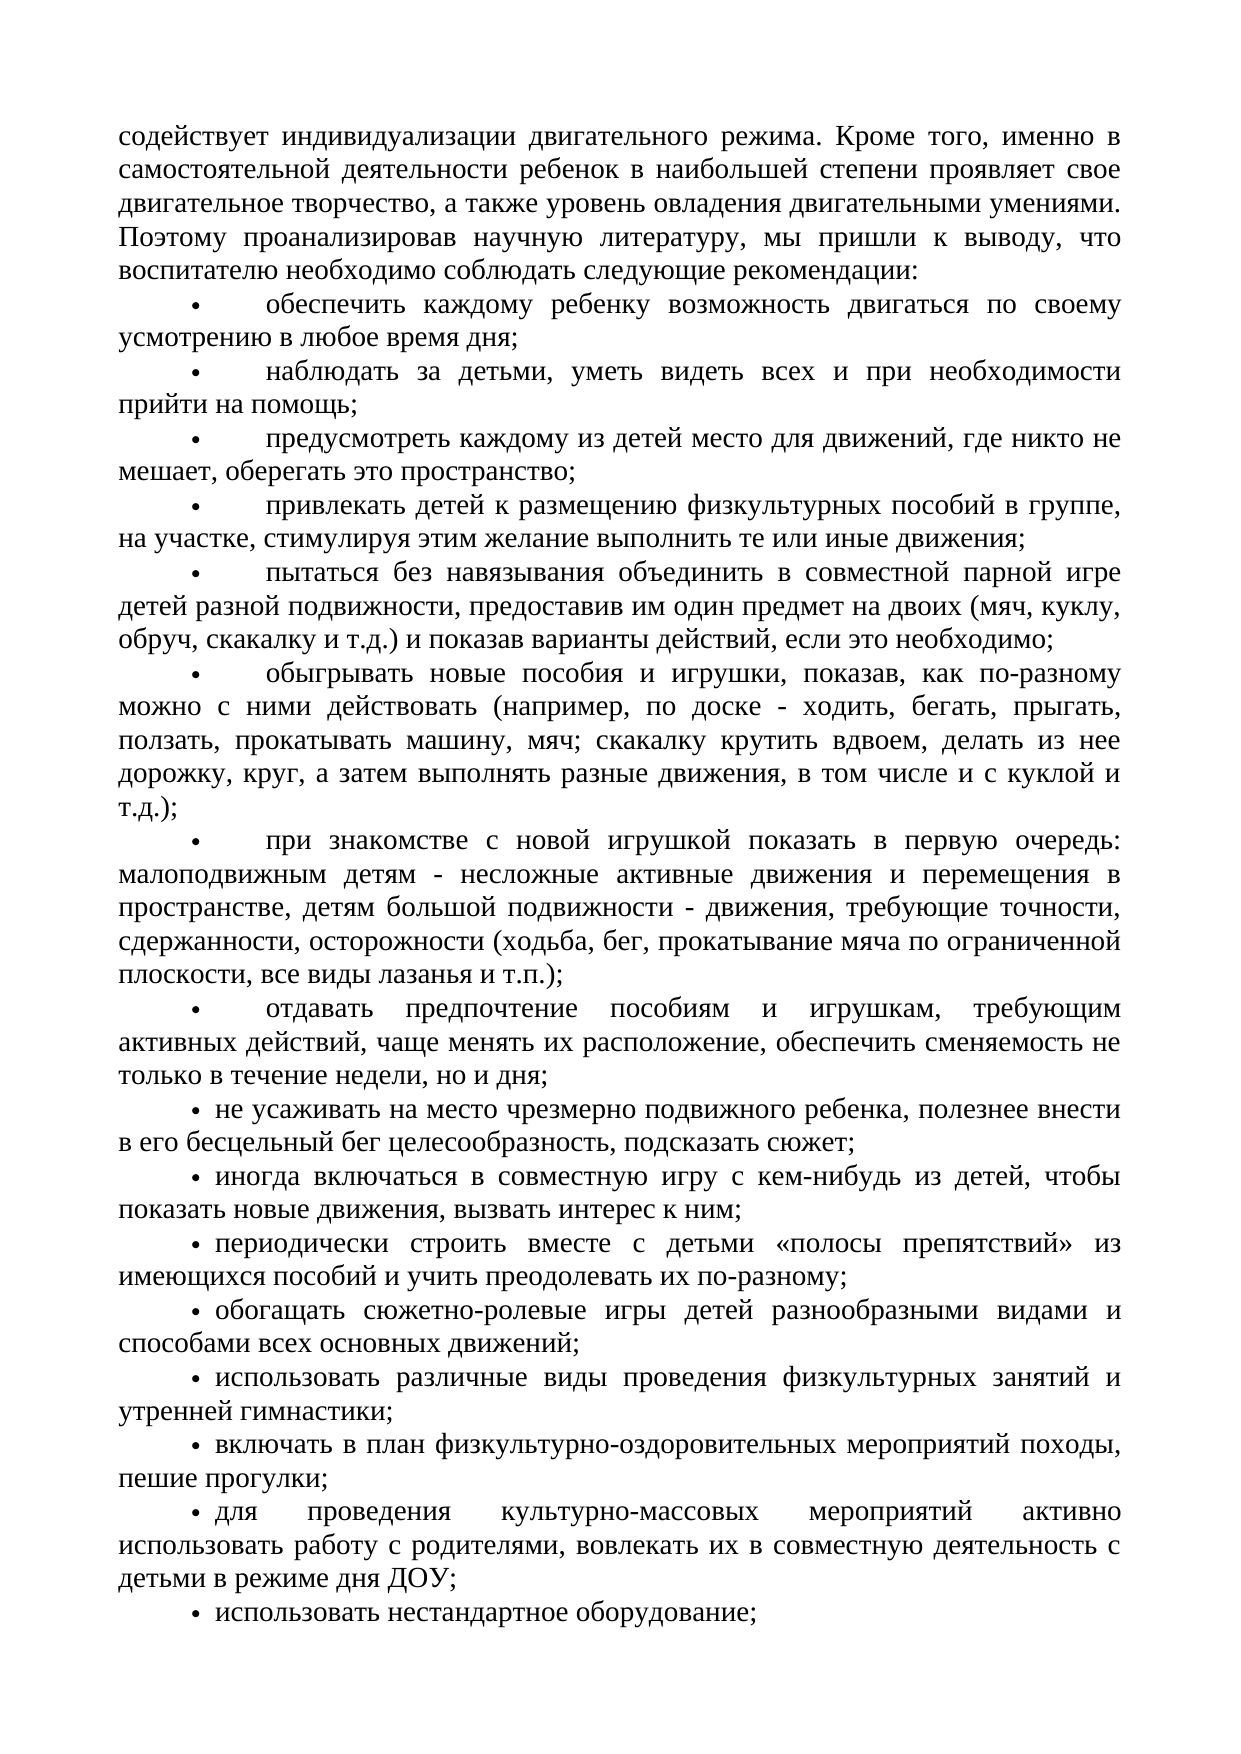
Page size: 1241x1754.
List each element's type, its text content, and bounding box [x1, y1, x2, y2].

list обогащать сюжетно-ролевые игры детей разнообразными видами и способами всех основных движений; [118, 1292, 1122, 1359]
list привлекать детей к размещению физкультурных пособий в группе, на участке, стимулируя этим желание выполнить те или иные движения; [118, 487, 1122, 554]
list предусмотреть каждому из детей место для движений, где никто не мешает, оберегать это пространство; [118, 420, 1122, 487]
list использовать различные виды проведения физкультурных занятий и утренней гимнастики; [118, 1359, 1122, 1426]
list при знакомстве с новой игрушкой показать в первую очередь: малоподвижным детям - несложные активные движения и перемещения в пространстве, детям большой подвижности - движения, требующие точности, сдержанности, осторожности (ходьба, бег, прокатывание мяча по ограниченной плоскости, все виды лазанья и т.п.); [118, 822, 1122, 990]
list пытаться без навязывания объединить в совместной парной игре детей разной подвижности, предоставив им один предмет на двоих (мяч, куклу, обруч, скакалку и т.д.) и показав варианты действий, если это необходимо; [118, 554, 1122, 655]
list обыгрывать новые пособия и игрушки, показав, как по-разному можно с ними действовать (например, по доске - ходить, бегать, прыгать, ползать, прокатывать машину, мяч; скакалку крутить вдвоем, делать из нее дорожку, круг, а затем выполнять разные движения, в том числе и с куклой и т.д.); [118, 655, 1122, 822]
list включать в план физкультурно-оздоровительных мероприятий походы, пешие прогулки; [118, 1426, 1122, 1493]
list не усаживать на место чрезмерно подвижного ребенка, полезнее внести в его бесцельный бег целесообразность, подсказать сюжет; [118, 1091, 1122, 1158]
list для проведения культурно-массовых мероприятий активно использовать работу с родителями, вовлекать их в совместную деятельность с детьми в режиме дня ДОУ; [118, 1493, 1122, 1594]
list использовать нестандартное оборудование; [118, 1594, 1122, 1627]
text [118, 118, 1122, 286]
list наблюдать за детьми, уметь видеть всех и при необходимости прийти на помощь; [118, 353, 1122, 420]
list обеспечить каждому ребенку возможность двигаться по своему усмотрению в любое время дня; [118, 286, 1122, 353]
list отдавать предпочтение пособиям и игрушкам, требующим активных действий, чаще менять их расположение, обеспечить сменяемость не только в течение недели, но и дня; [118, 990, 1122, 1091]
list периодически строить вместе с детьми «полосы препятствий» из имеющихся пособий и учить преодолевать их по-разному; [118, 1225, 1122, 1292]
list иногда включаться в совместную игру с кем-нибудь из детей, чтобы показать новые движения, вызвать интерес к ним; [118, 1158, 1122, 1225]
